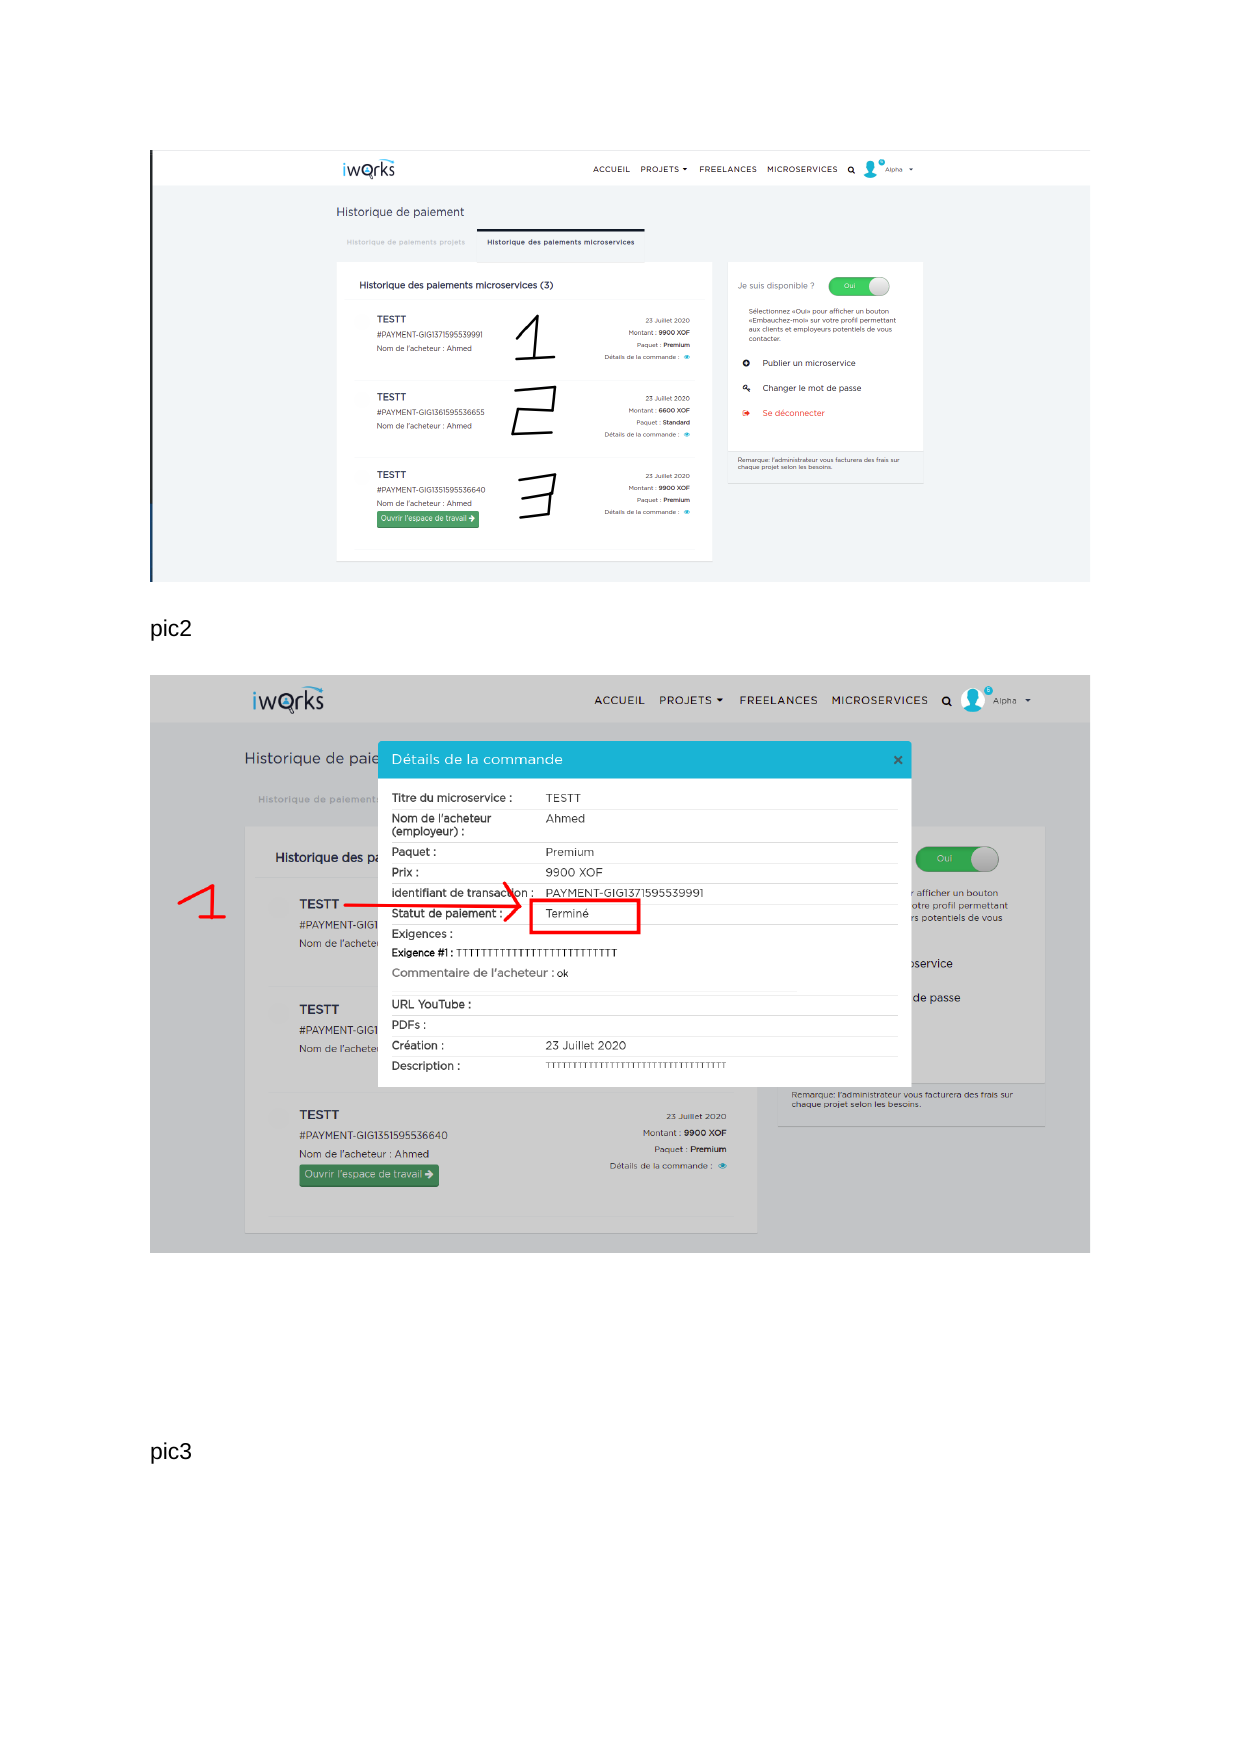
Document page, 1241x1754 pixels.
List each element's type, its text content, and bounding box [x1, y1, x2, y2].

picture [150, 150, 1091, 582]
text pic2 [150, 615, 1090, 642]
text pic3 [150, 1438, 1090, 1464]
picture [150, 675, 1091, 1253]
